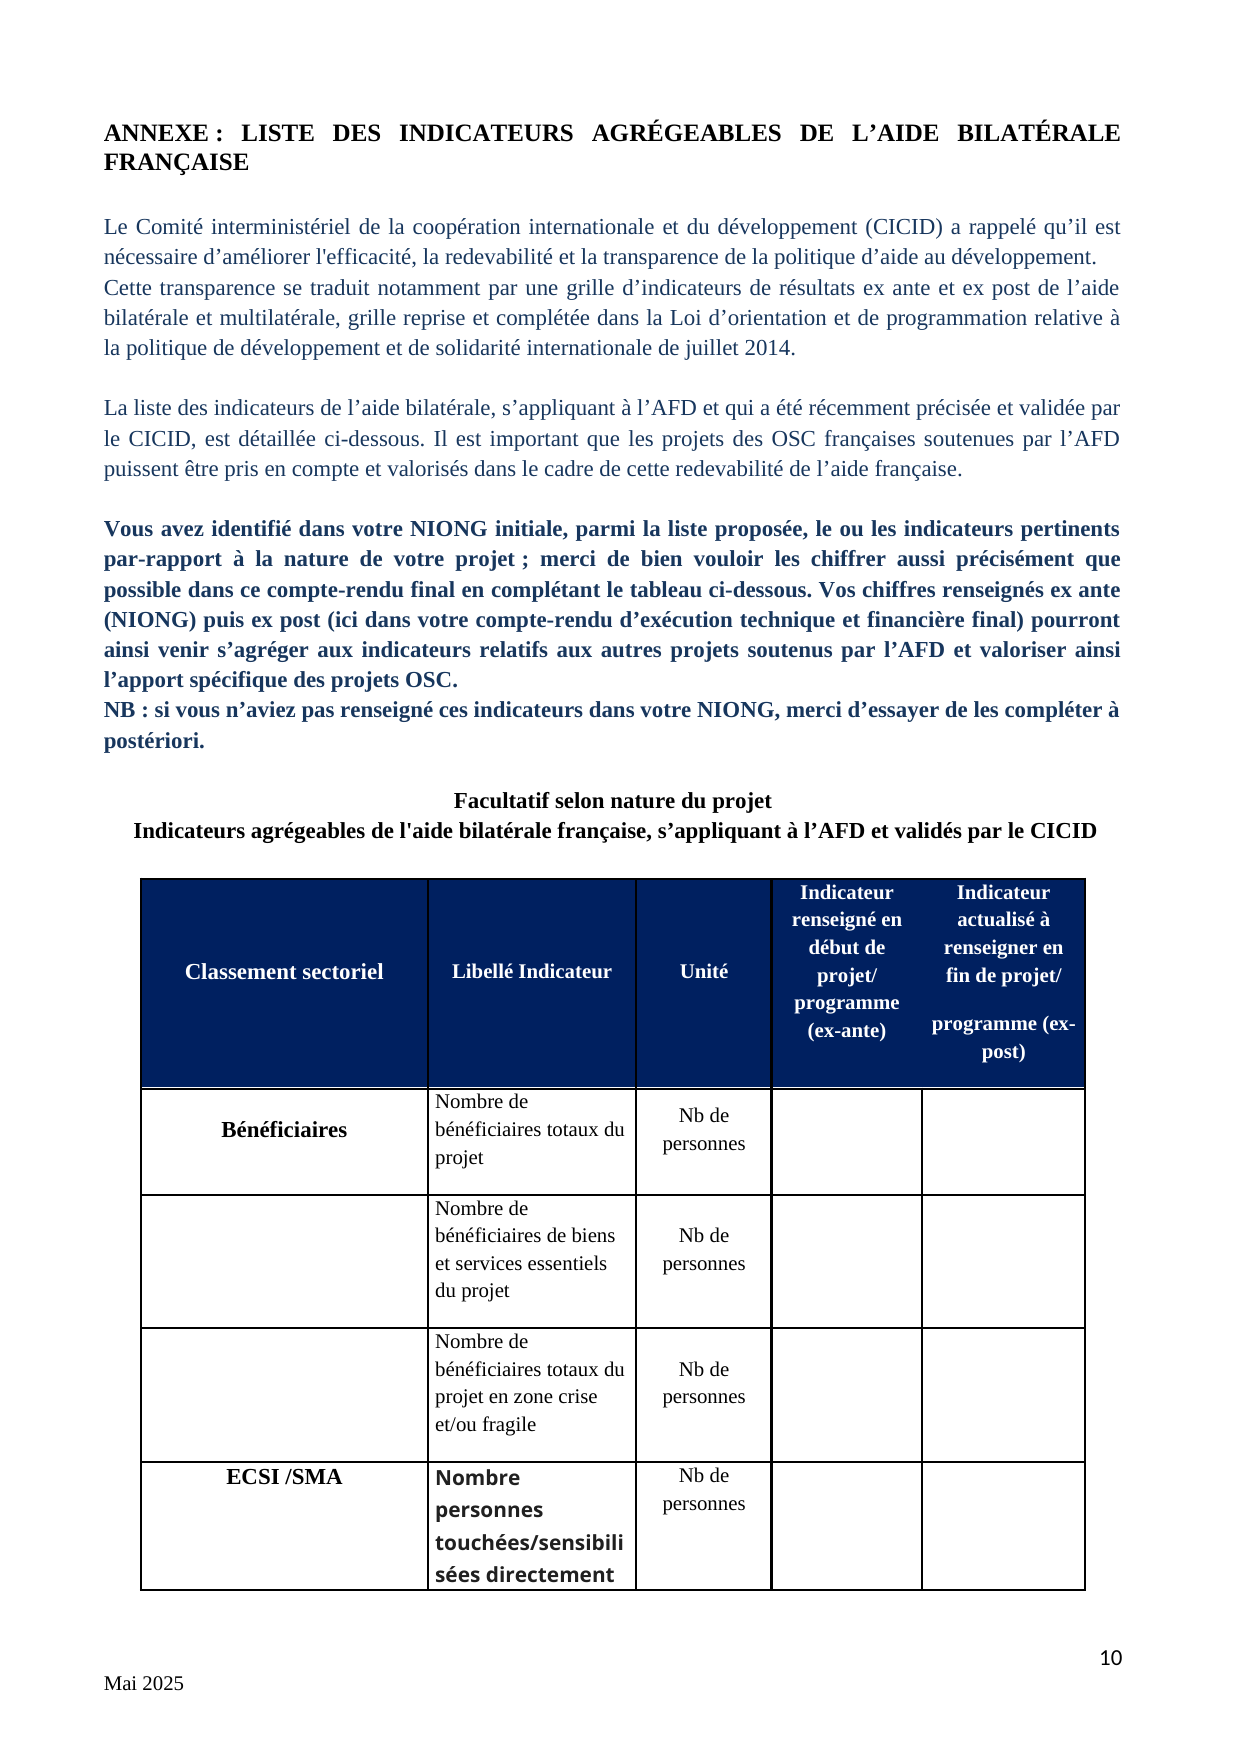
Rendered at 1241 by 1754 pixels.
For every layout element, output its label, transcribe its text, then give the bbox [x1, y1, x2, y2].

text Facultatif selon nature du projet [103, 787, 1122, 813]
table_cell Nombre de bénéficiaires totaux du projet en zone crise et/ou fragile [429, 1329, 635, 1461]
table_header Classement sectoriel [142, 880, 427, 1087]
table_cell [773, 1463, 921, 1589]
table_cell Nb de personnes [637, 1090, 770, 1193]
table_cell [923, 1196, 1084, 1327]
table_cell [923, 1090, 1084, 1193]
text La liste des indicateurs de l’aide bilatérale, s’appliquant à l’AFD et qui a été récemment précisée et validée par le CICID, est détaillée ci-dessous. Il est important que les projets des OSC françaises soutenues par l’AFD puissent être pris en compte et valorisés dans le cadre de cette redevabilité de l’aide française. [103, 394, 1122, 481]
table_header Unité [637, 880, 770, 1087]
table_cell Nb de personnes [637, 1463, 770, 1589]
table_cell Nb de personnes [637, 1329, 770, 1461]
table_cell [773, 1329, 921, 1461]
table_cell ECSI /SMA [142, 1463, 427, 1589]
table_header Libellé Indicateur [429, 880, 635, 1087]
text ANNEXE : Liste des indicateurs agrégeables de l’aide bilatérale française [103, 118, 1122, 176]
table_header Indicateur actualisé à renseigner en fin de projet/ programme (ex-post) [922, 880, 1084, 1087]
text Cette transparence se traduit notamment par une grille d’indicateurs de résultats ex ante et ex post de l’aide bilatérale et multilatérale, grille reprise et complétée dans la Loi d’orientation et de programmation relative à la politique de développement et de solidarité internationale de juillet 2014. [103, 273, 1122, 360]
table_cell Nb de personnes [637, 1196, 770, 1327]
table_cell [773, 1090, 921, 1193]
table_header Indicateur renseigné en début de projet/ programme (ex-ante) [773, 880, 922, 1087]
text NB : si vous n’aviez pas renseigné ces indicateurs dans votre NIONG, merci d’essayer de les compléter à postériori. [103, 696, 1122, 753]
text Le Comité interministériel de la coopération internationale et du développement (CICID) a rappelé qu’il est nécessaire d’améliorer l'efficacité, la redevabilité et la transparence de la politique d’aide au développement. [103, 213, 1122, 270]
table_cell [142, 1329, 427, 1461]
table_cell Nombre de bénéficiaires totaux du projet [429, 1090, 635, 1193]
text Vous avez identifié dans votre NIONG initiale, parmi la liste proposée, le ou les indicateurs pertinents par-rapport à la nature de votre projet ; merci de bien vouloir les chiffrer aussi précisément que possible dans ce compte-rendu final en complétant le tableau ci-dessous. Vos chiffres renseignés ex ante (NIONG) puis ex post (ici dans votre compte-rendu d’exécution technique et financière final) pourront ainsi venir s’agréger aux indicateurs relatifs aux autres projets soutenus par l’AFD et valoriser ainsi l’apport spécifique des projets OSC. [103, 515, 1122, 693]
table_cell Nombre de bénéficiaires de biens et services essentiels du projet [429, 1196, 635, 1327]
table_cell Bénéficiaires [142, 1090, 427, 1193]
table_cell [923, 1463, 1084, 1589]
table_cell [142, 1196, 427, 1327]
table_cell Nombre personnes touchées/sensibilisées directement par les actions (bénéficiaires finaux) [429, 1463, 635, 1589]
text Indicateurs agrégeables de l'aide bilatérale française, s’appliquant à l’AFD et validés par le CICID [103, 817, 1122, 844]
table_cell [923, 1329, 1084, 1461]
table_cell [773, 1196, 921, 1327]
